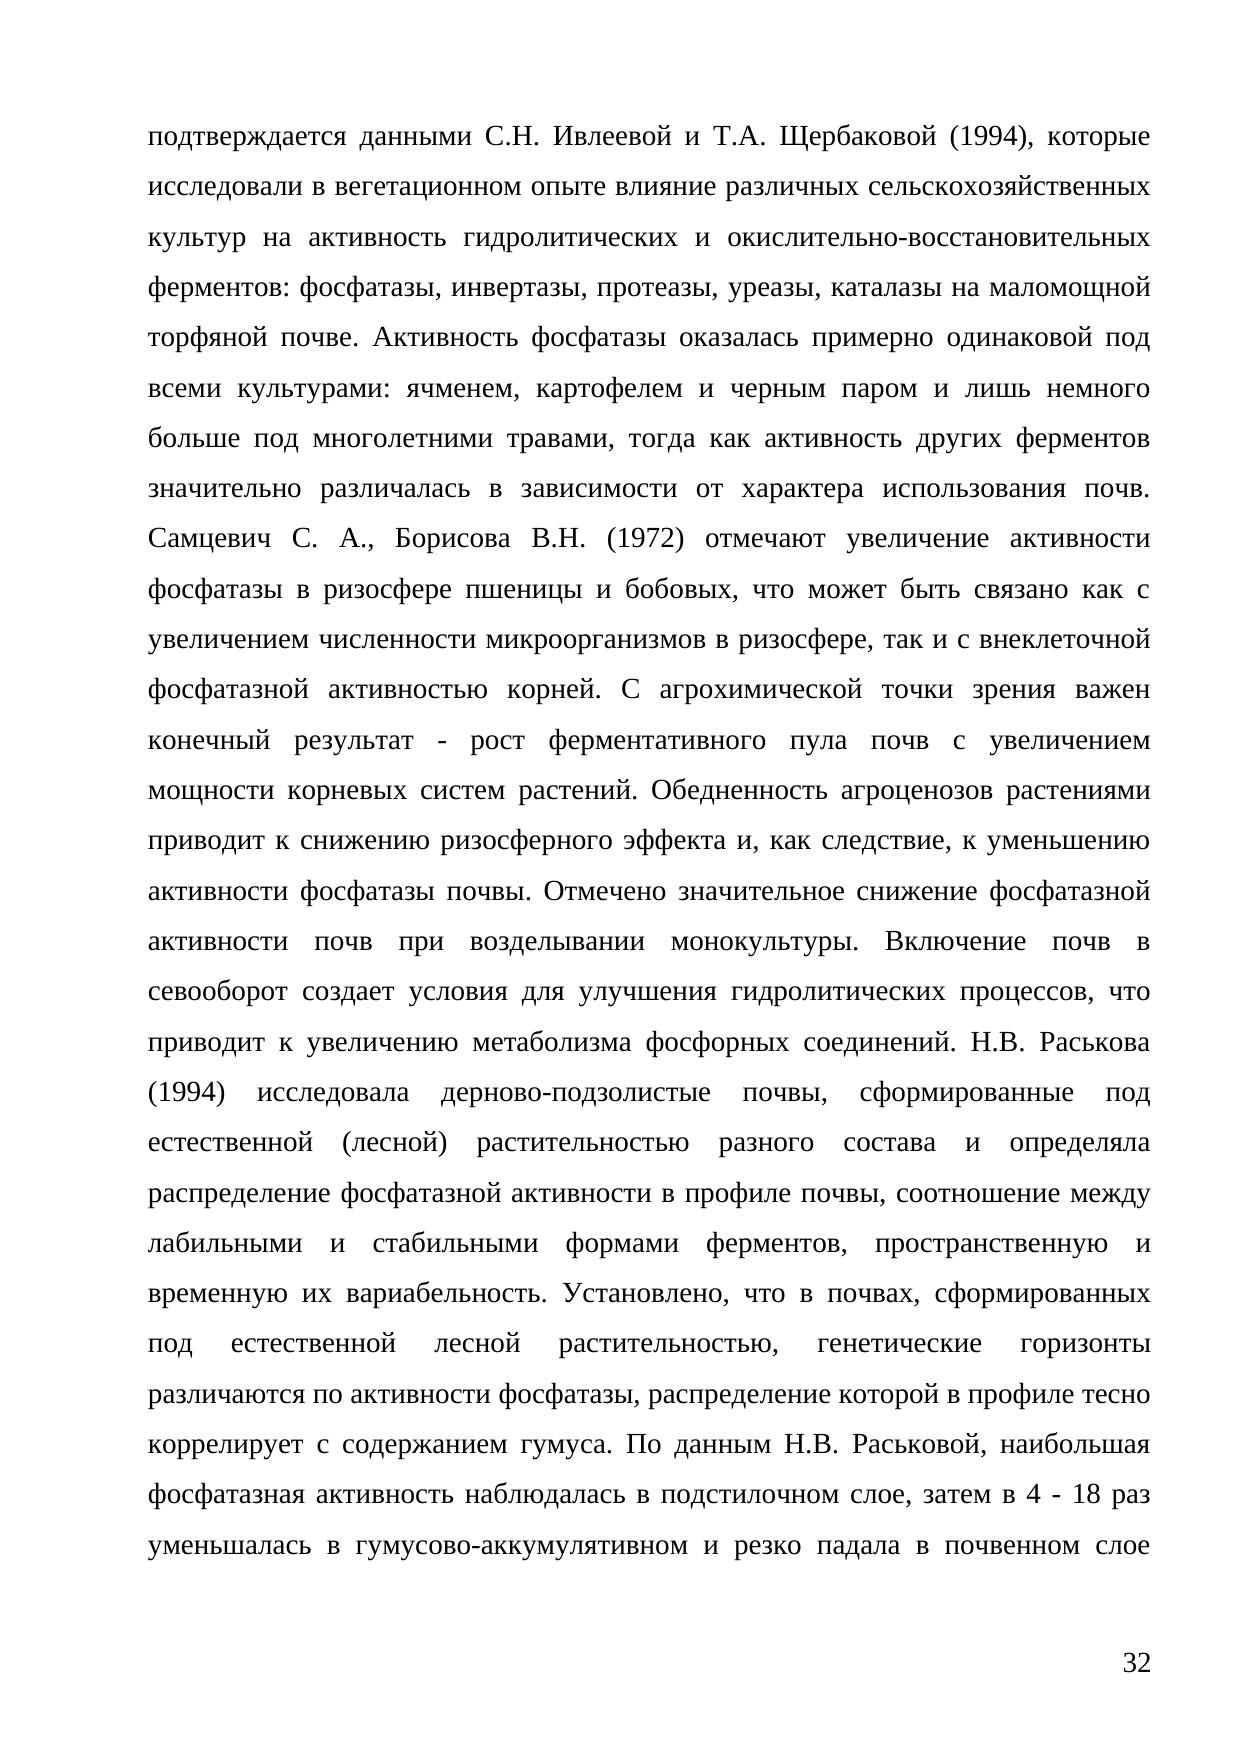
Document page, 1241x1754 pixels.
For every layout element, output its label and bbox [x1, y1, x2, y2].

text [148, 118, 1152, 1560]
